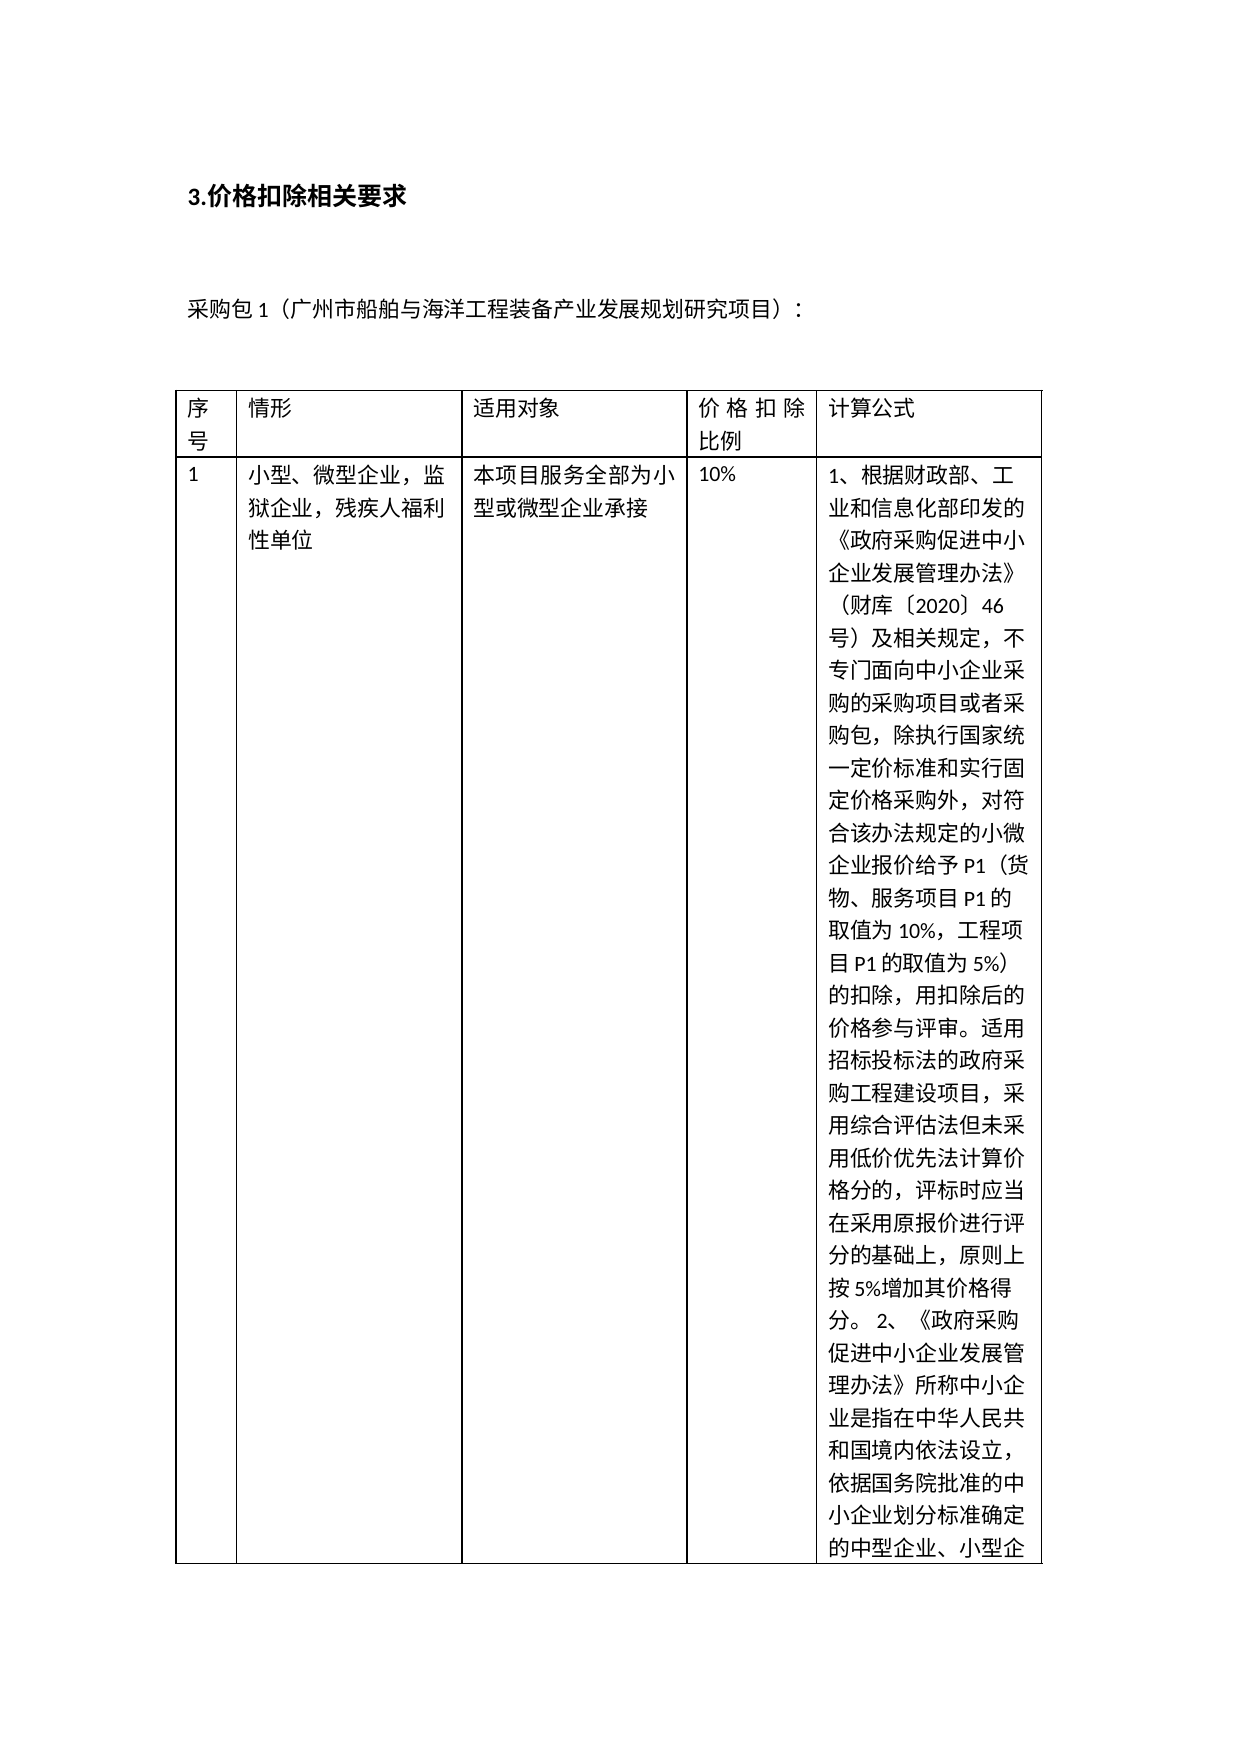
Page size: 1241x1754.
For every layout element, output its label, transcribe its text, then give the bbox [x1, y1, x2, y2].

text 采购包1（广州市船舶与海洋工程装备产业发展规划研究项目）： [187, 292, 1053, 324]
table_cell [817, 458, 1041, 1563]
table_cell 10% [688, 458, 816, 1563]
table_header 情形 [237, 391, 461, 456]
table_header 序号 [177, 391, 236, 456]
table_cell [237, 458, 461, 1563]
table_cell 1 [177, 458, 236, 1563]
text 3.价格扣除相关要求 [187, 162, 1053, 227]
table_header 适用对象 [463, 391, 686, 456]
table_header 价格扣除比例 [688, 391, 816, 456]
table_cell 本项目服务全部为小型或微型企业承接 [463, 458, 686, 1563]
table_header 计算公式 [817, 391, 1041, 456]
